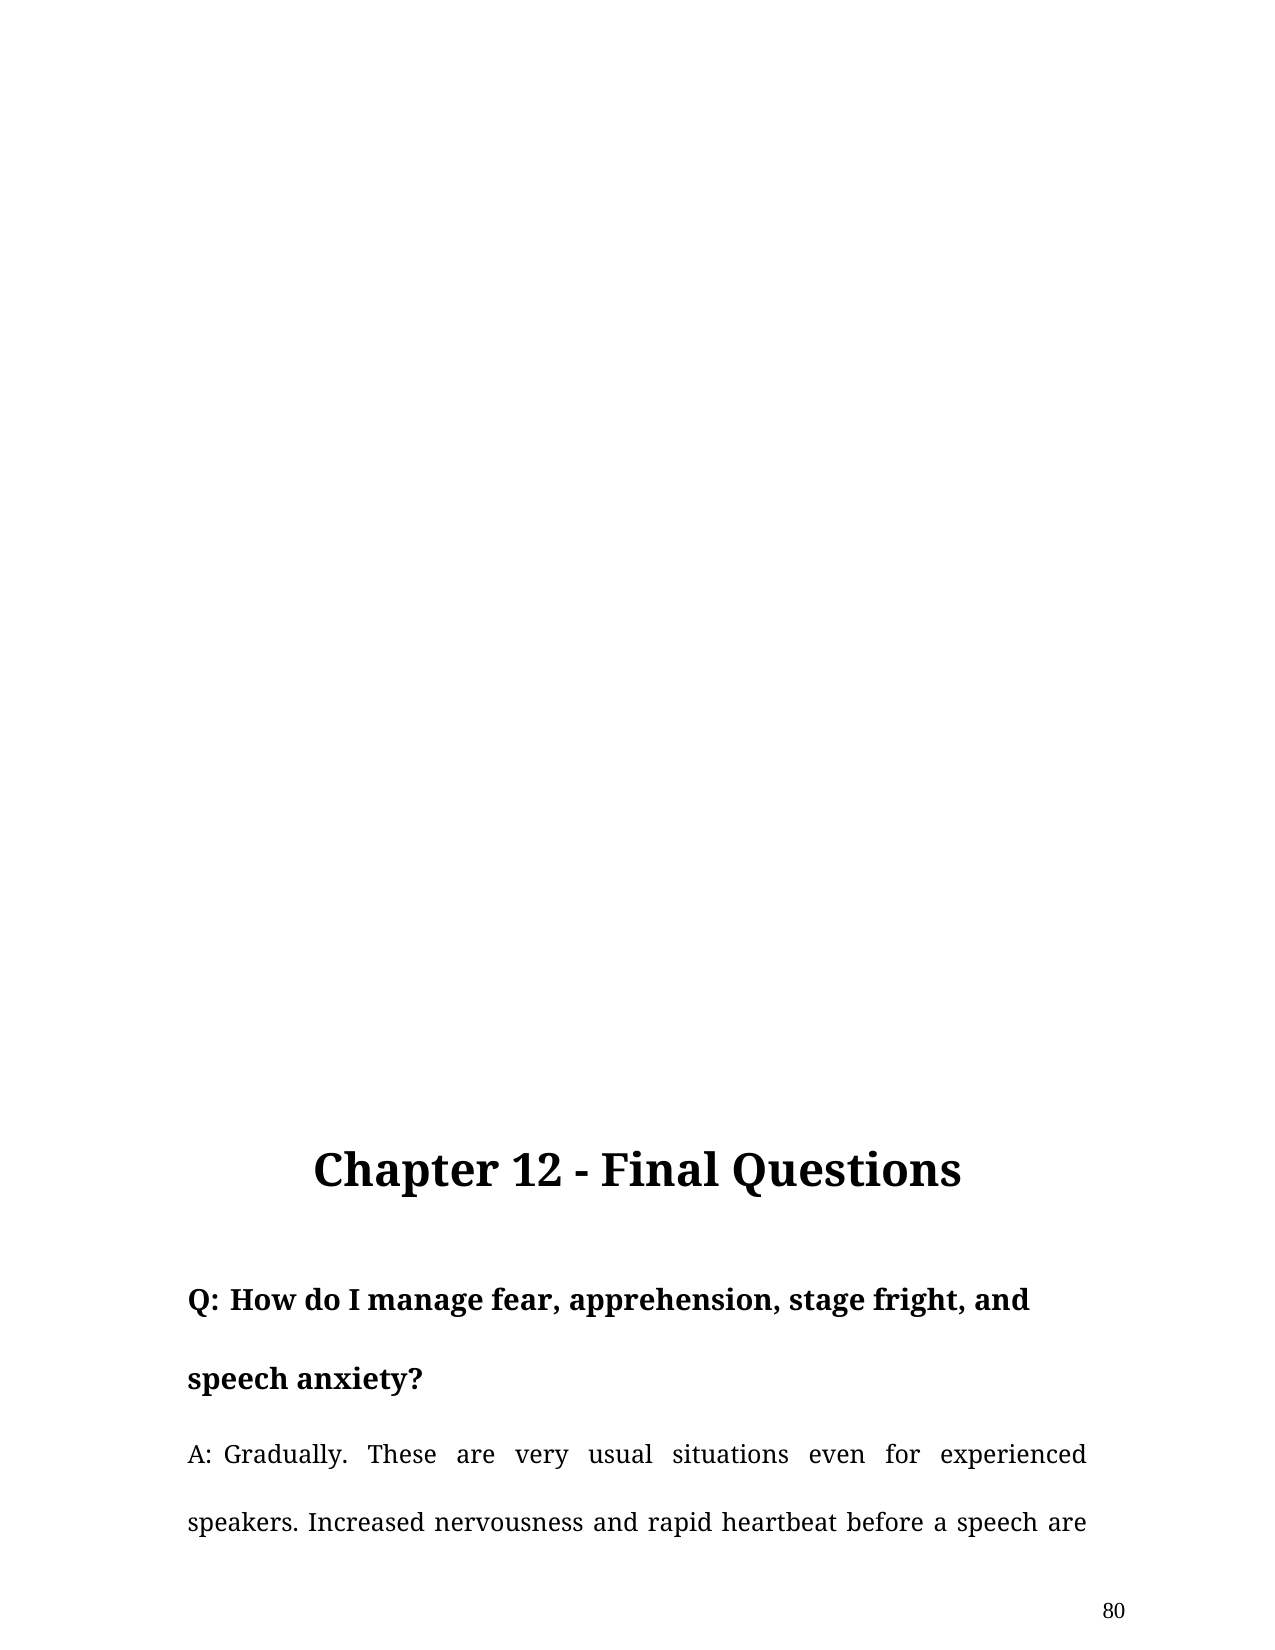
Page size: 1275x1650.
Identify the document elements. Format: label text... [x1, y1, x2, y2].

list How do I manage fear, apprehension, stage fright, and speech anxiety? [187, 1279, 1087, 1398]
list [187, 1437, 1087, 1539]
text Chapter 12 - Final Questions [150, 1137, 1125, 1199]
